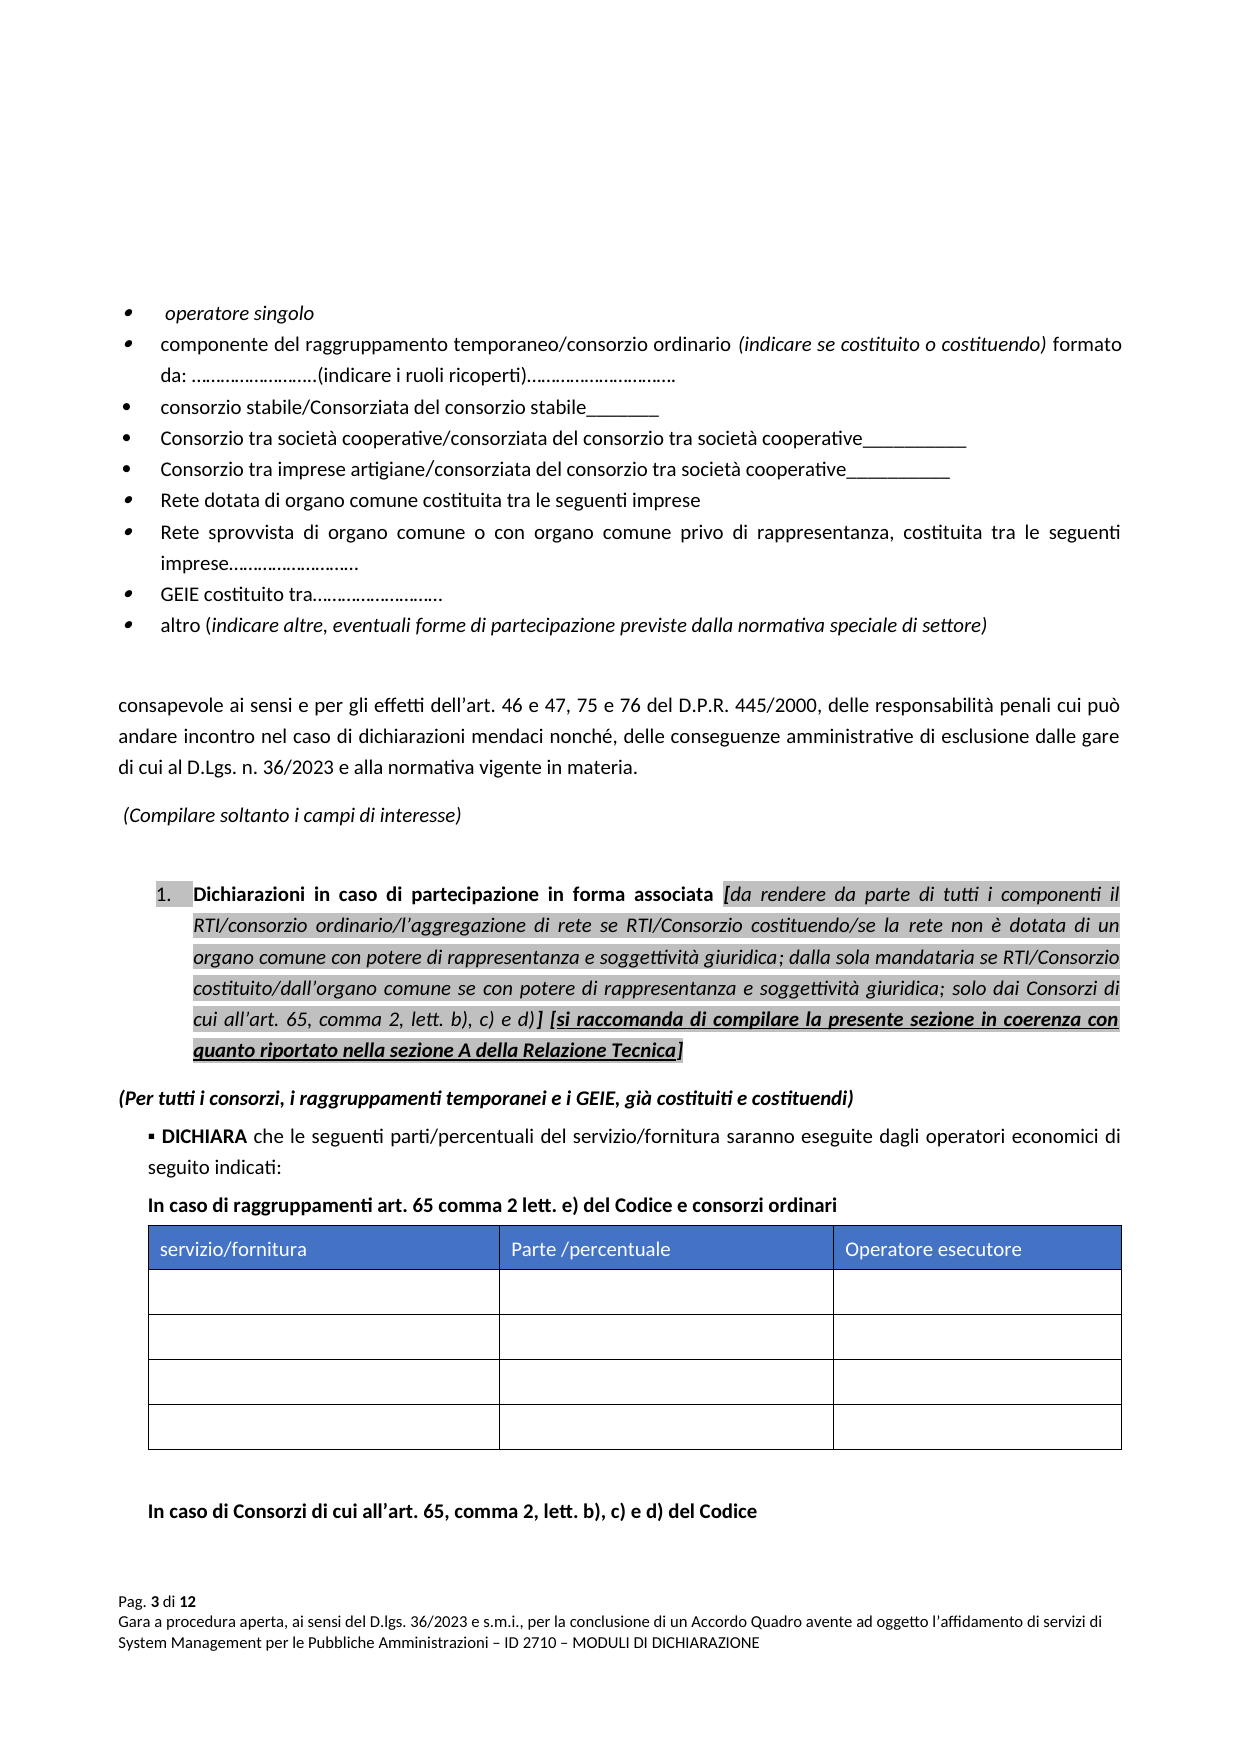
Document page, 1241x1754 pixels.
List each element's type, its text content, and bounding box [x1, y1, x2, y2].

list GEIE costituito tra……………………… [123, 577, 1122, 608]
table_cell [834, 1360, 1121, 1404]
table_header Operatore esecutore [834, 1226, 1121, 1269]
text ▪ DICHIARA che le seguenti parti/percentuali del servizio/fornitura saranno eseguite dagli operatori economici di seguito indicati: [148, 1118, 1122, 1181]
table_cell [834, 1270, 1121, 1314]
text (Per tutti i consorzi, i raggruppamenti temporanei e i GEIE, già costituiti e costituendi) [118, 1081, 1122, 1112]
text (Compilare soltanto i campi di interesse) [118, 797, 1122, 829]
table_cell [500, 1360, 833, 1404]
list operatore singolo [123, 295, 1122, 327]
list Consorzio tra imprese artigiane/consorziata del consorzio tra società cooperative__________ [123, 452, 1122, 483]
table_cell [149, 1315, 499, 1359]
table_cell [500, 1405, 833, 1448]
list altro (indicare altre, eventuali forme di partecipazione previste dalla normativa speciale di settore) [123, 608, 1122, 639]
table_cell [834, 1405, 1121, 1448]
table_cell [500, 1315, 833, 1359]
list Consorzio tra società cooperative/consorziata del consorzio tra società cooperative__________ [123, 420, 1122, 452]
table_header servizio/fornitura [149, 1226, 499, 1269]
list Rete dotata di organo comune costituita tra le seguenti imprese [123, 483, 1122, 514]
table_cell [500, 1270, 833, 1314]
list Dichiarazioni in caso di partecipazione in forma associata [da rendere da parte di tutti i componenti il RTI/consorzio ordinario/l’aggregazione di rete se RTI/Consorzio costituendo/se la rete non è dotata di un organo comune con potere di rappresentanza e soggettività giuridica; dalla sola mandataria se RTI/Consorzio costituito/dall’organo comune se con potere di rappresentanza e soggettività giuridica; solo dai Consorzi di cui all’art. 65, comma 2, lett. b), c) e d)] [si raccomanda di compilare la presente sezione in coerenza con quanto riportato nella sezione A della Relazione Tecnica] [156, 877, 1122, 1064]
table_cell [149, 1405, 499, 1448]
table_cell [149, 1270, 499, 1314]
list componente del raggruppamento temporaneo/consorzio ordinario (indicare se costituito o costituendo) formato da: ……………………..(indicare i ruoli ricoperti)…………………………. [123, 327, 1122, 389]
text In caso di Consorzi di cui all’art. 65, comma 2, lett. b), c) e d) del Codice [148, 1493, 1122, 1524]
list consorzio stabile/Consorziata del consorzio stabile_______ [123, 389, 1122, 420]
table_cell [834, 1315, 1121, 1359]
list Rete sprovvista di organo comune o con organo comune privo di rappresentanza, costituita tra le seguenti imprese……………………… [123, 514, 1122, 577]
table_header Parte /percentuale [500, 1226, 833, 1269]
text consapevole ai sensi e per gli effetti dell’art. 46 e 47, 75 e 76 del D.P.R. 445/2000, delle responsabilità penali cui può andare incontro nel caso di dichiarazioni mendaci nonché, delle conseguenze amministrative di esclusione dalle gare di cui al D.Lgs. n. 36/2023 e alla normativa vigente in materia. [118, 687, 1122, 781]
table_cell [149, 1360, 499, 1404]
text In caso di raggruppamenti art. 65 comma 2 lett. e) del Codice e consorzi ordinari [148, 1187, 1122, 1218]
